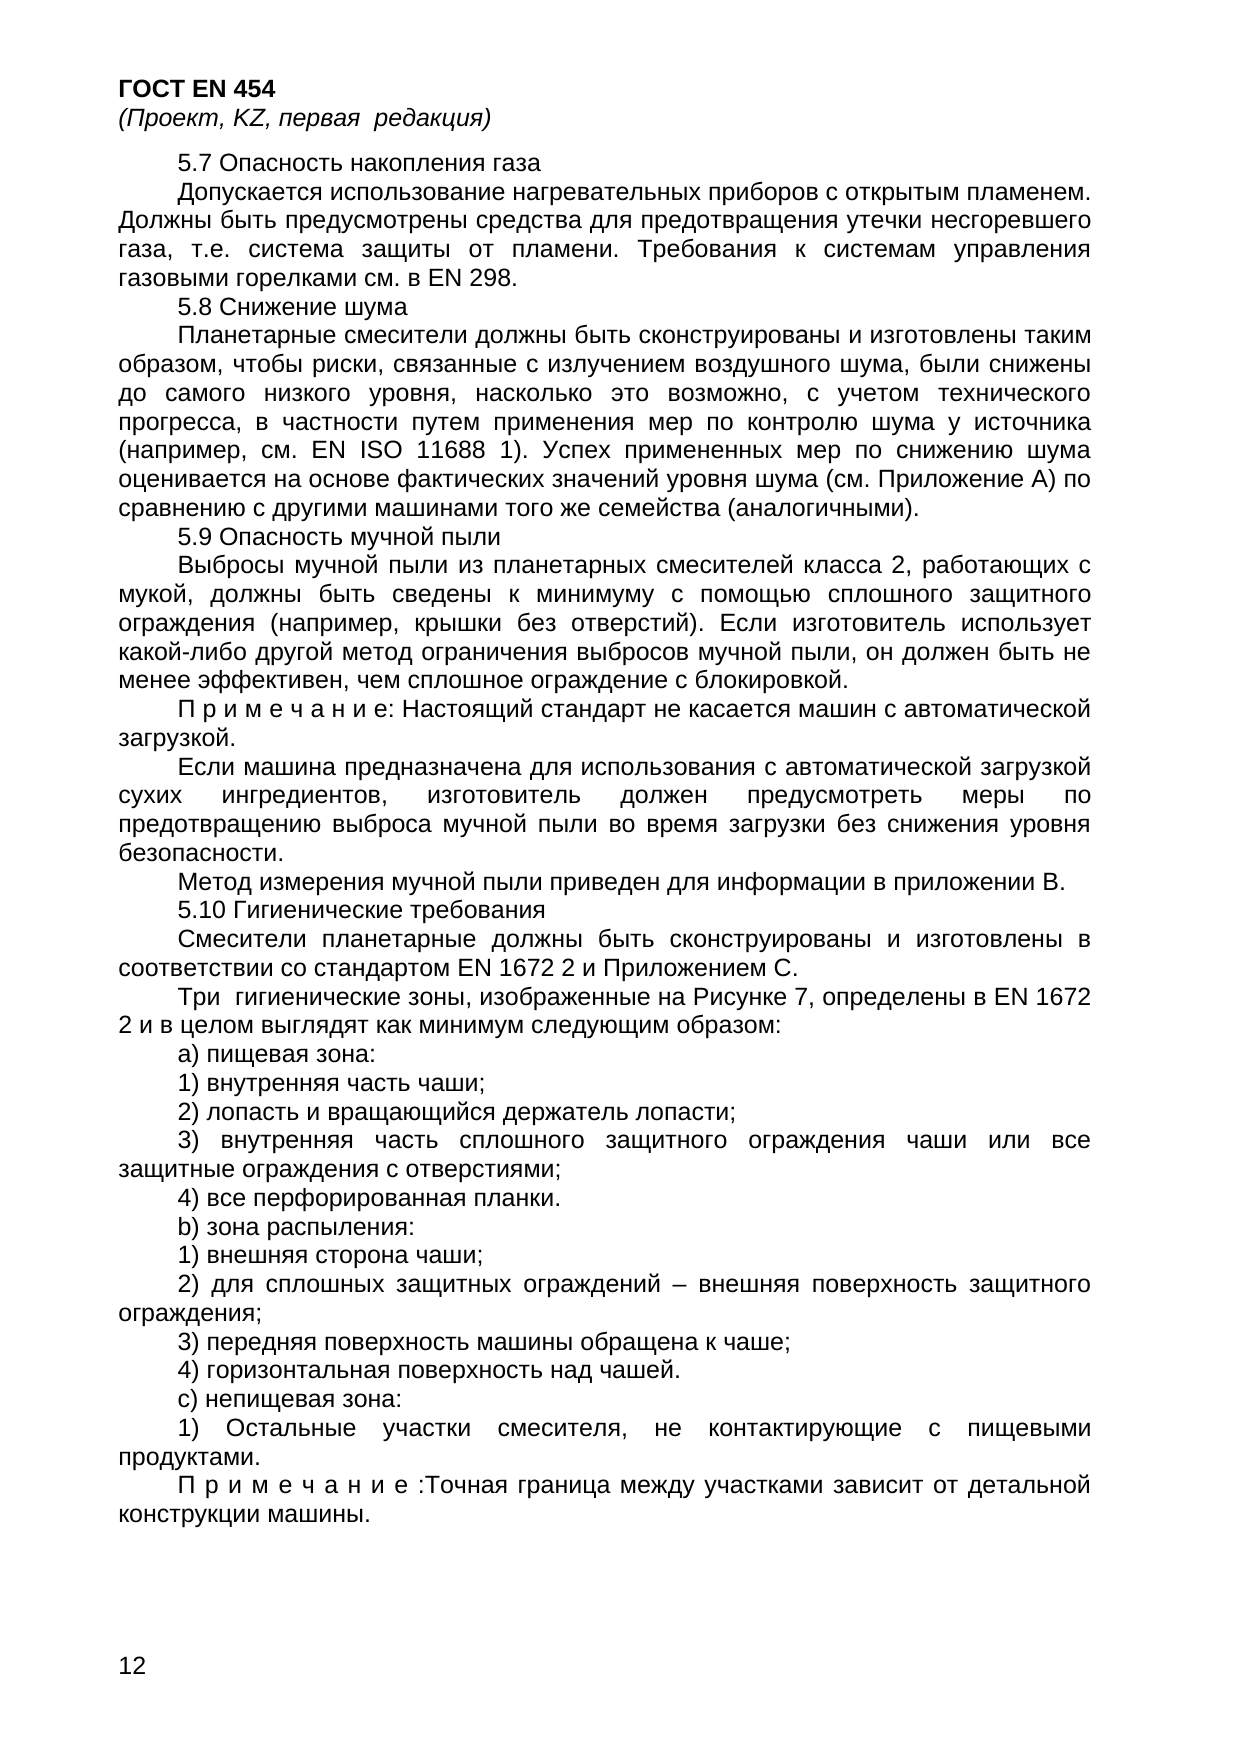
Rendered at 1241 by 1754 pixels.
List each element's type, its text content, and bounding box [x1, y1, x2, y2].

text Если машина предназначена для использования с автоматической загрузкой сухих ингредиентов, изготовитель должен предусмотреть меры по предотвращению выброса мучной пыли во время загрузки без снижения уровня безопасности. [118, 751, 1092, 866]
text 5.9 Опасность мучной пыли [118, 521, 1092, 550]
text a) пищевая зона: [118, 1039, 1092, 1068]
text 2) лопасть и вращающийся держатель лопасти; [118, 1096, 1092, 1125]
text 3) внутренняя часть сплошного защитного ограждения чаши или все защитные ограждения с отверстиями; [118, 1125, 1092, 1183]
text 5.10 Гигиенические требования [118, 895, 1092, 924]
text 1) внутренняя часть чаши; [118, 1068, 1092, 1096]
text П р и м е ч а н и е: Настоящий стандарт не касается машин с автоматической загрузкой. [118, 694, 1092, 751]
text Метод измерения мучной пыли приведен для информации в приложении В. [118, 866, 1092, 895]
text П р и м е ч а н и е :Точная граница между участками зависит от детальной конструкции машины. [118, 1470, 1092, 1528]
text Планетарные смесители должны быть сконструированы и изготовлены таким образом, чтобы риски, связанные с излучением воздушного шума, были снижены до самого низкого уровня, насколько это возможно, с учетом технического прогресса, в частности путем применения мер по контролю шума у источника (например, см. EN ISO 11688 1). Успех примененных мер по снижению шума оценивается на основе фактических значений уровня шума (см. Приложение А) по сравнению с другими машинами того же семейства (аналогичными). [118, 320, 1092, 521]
text Смесители планетарные должны быть сконструированы и изготовлены в соответствии со стандартом EN 1672 2 и Приложением C. [118, 924, 1092, 981]
text 4) горизонтальная поверхность над чашей. [118, 1355, 1092, 1384]
text 3) передняя поверхность машины обращена к чаше; [118, 1326, 1092, 1355]
text Три гигиенические зоны, изображенные на Рисунке 7, определены в EN 1672 2 и в целом выглядят как минимум следующим образом: [118, 981, 1092, 1039]
text Допускается использование нагревательных приборов с открытым пламенем. Должны быть предусмотрены средства для предотвращения утечки несгоревшего газа, т.е. система защиты от пламени. Требования к системам управления газовыми горелками см. в EN 298. [118, 176, 1092, 291]
text Выбросы мучной пыли из планетарных смесителей класса 2, работающих с мукой, должны быть сведены к минимуму с помощью сплошного защитного ограждения (например, крышки без отверстий). Если изготовитель использует какой-либо другой метод ограничения выбросов мучной пыли, он должен быть не менее эффективен, чем сплошное ограждение с блокировкой. [118, 550, 1092, 694]
text 5.8 Снижение шума [118, 291, 1092, 320]
text c) непищевая зона: [118, 1384, 1092, 1413]
text 4) все перфорированная планки. [118, 1183, 1092, 1211]
text b) зона распыления: [118, 1211, 1092, 1240]
text 1) внешняя сторона чаши; [118, 1240, 1092, 1269]
text 5.7 Опасность накопления газа [118, 148, 1092, 176]
text 2) для сплошных защитных ограждений – внешняя поверхность защитного ограждения; [118, 1269, 1092, 1326]
text 1) Остальные участки смесителя, не контактирующие с пищевыми продуктами. [118, 1413, 1092, 1470]
